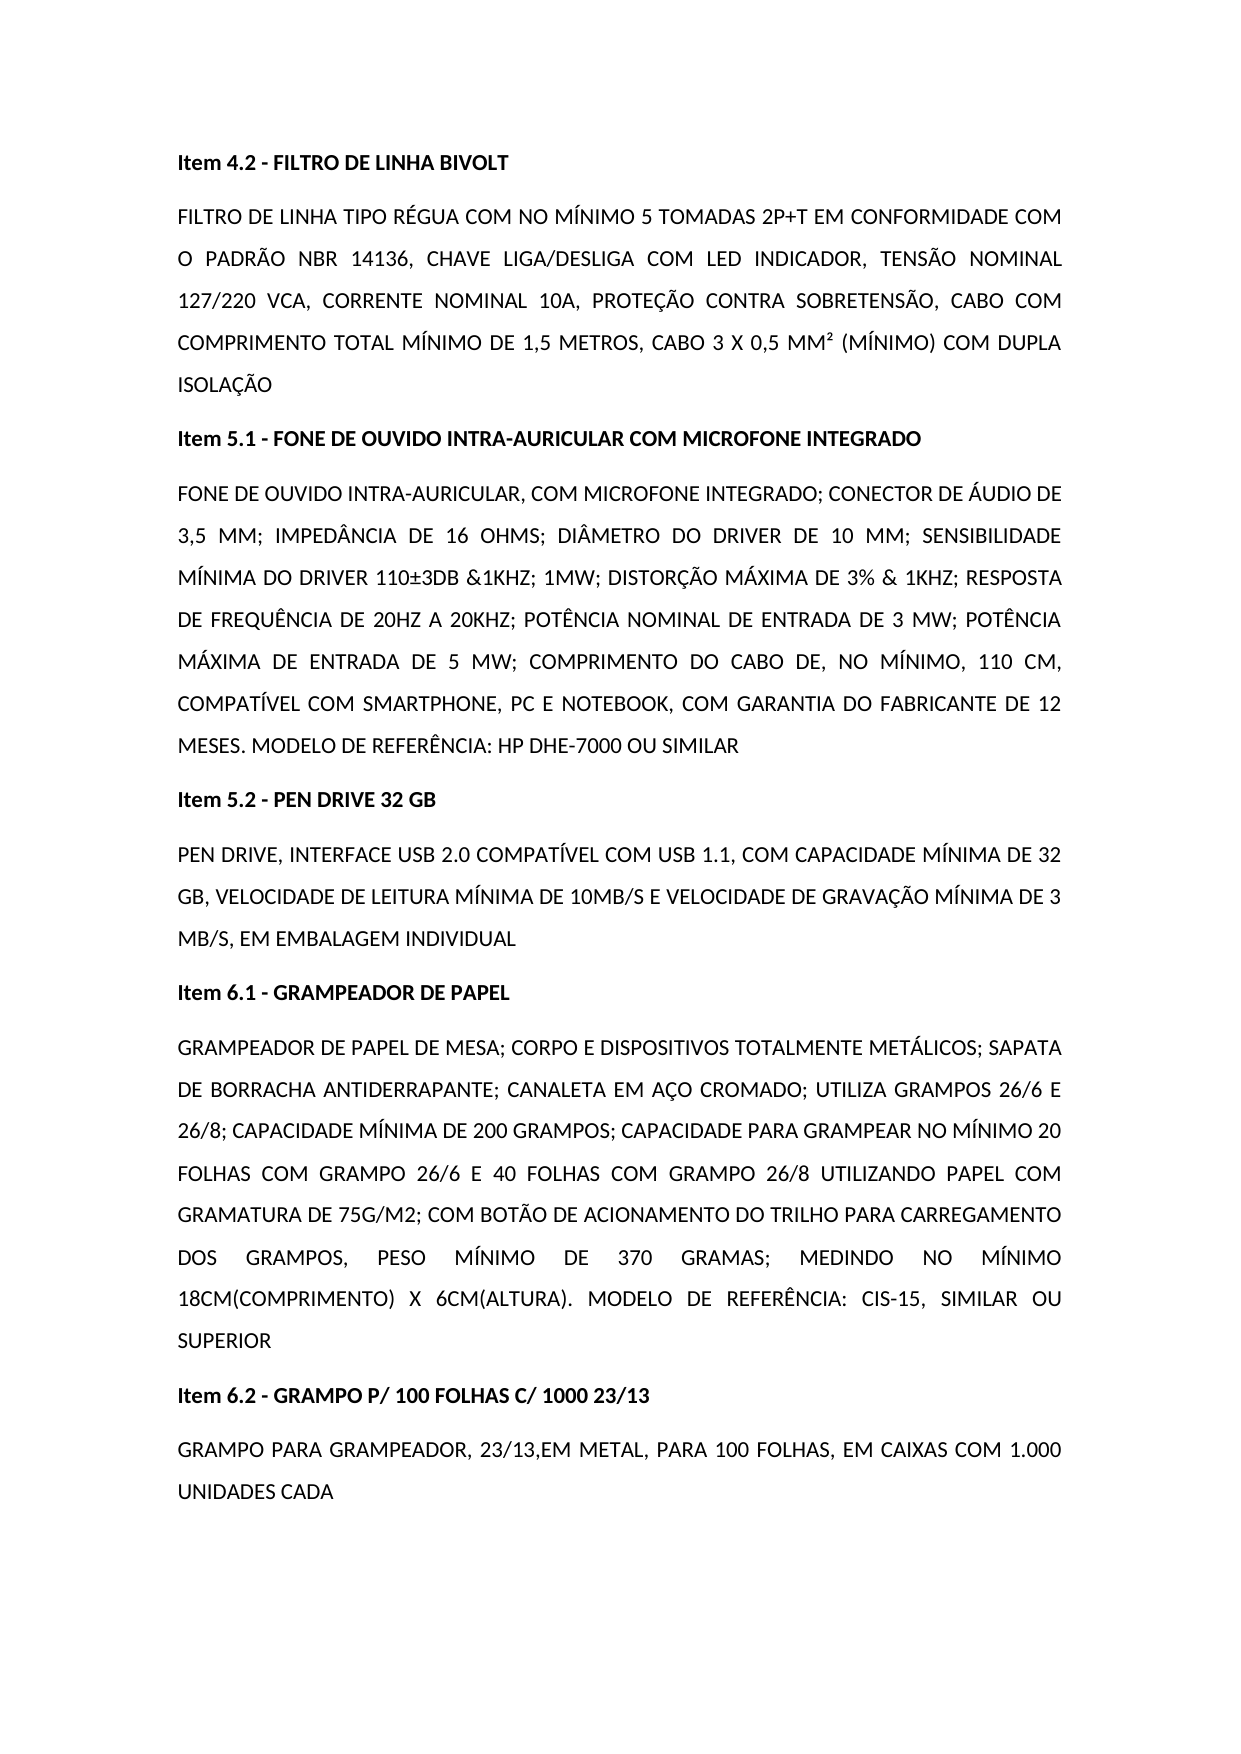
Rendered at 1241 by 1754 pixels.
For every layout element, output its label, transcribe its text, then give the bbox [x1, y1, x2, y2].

text FONE DE OUVIDO INTRA-AURICULAR, COM MICROFONE INTEGRADO; CONECTOR DE ÁUDIO DE 3,5 MM; IMPEDÂNCIA DE 16 OHMS; DIÂMETRO DO DRIVER DE 10 MM; SENSIBILIDADE MÍNIMA DO DRIVER 110±3DB &1KHZ; 1MW; DISTORÇÃO MÁXIMA DE 3% & 1KHZ; RESPOSTA DE FREQUÊNCIA DE 20HZ A 20KHZ; POTÊNCIA NOMINAL DE ENTRADA DE 3 MW; POTÊNCIA MÁXIMA DE ENTRADA DE 5 MW; COMPRIMENTO DO CABO DE, NO MÍNIMO, 110 CM, COMPATÍVEL COM SMARTPHONE, PC E NOTEBOOK, COM GARANTIA DO FABRICANTE DE 12 MESES. MODELO DE REFERÊNCIA: HP DHE-7000 OU SIMILAR [177, 479, 1063, 759]
text Item 5.1 - FONE DE OUVIDO INTRA-AURICULAR COM MICROFONE INTEGRADO [177, 424, 1063, 452]
text FILTRO DE LINHA TIPO RÉGUA COM NO MÍNIMO 5 TOMADAS 2P+T EM CONFORMIDADE COM O PADRÃO NBR 14136, CHAVE LIGA/DESLIGA COM LED INDICADOR, TENSÃO NOMINAL 127/220 VCA, CORRENTE NOMINAL 10A, PROTEÇÃO CONTRA SOBRETENSÃO, CABO COM COMPRIMENTO TOTAL MÍNIMO DE 1,5 METROS, CABO 3 X 0,5 MM² (MÍNIMO) COM DUPLA ISOLAÇÃO [177, 202, 1063, 398]
text PEN DRIVE, INTERFACE USB 2.0 COMPATÍVEL COM USB 1.1, COM CAPACIDADE MÍNIMA DE 32 GB, VELOCIDADE DE LEITURA MÍNIMA DE 10MB/S E VELOCIDADE DE GRAVAÇÃO MÍNIMA DE 3 MB/S, EM EMBALAGEM INDIVIDUAL [177, 840, 1063, 952]
text GRAMPO PARA GRAMPEADOR, 23/13,EM METAL, PARA 100 FOLHAS, EM CAIXAS COM 1.000 UNIDADES CADA [177, 1436, 1063, 1506]
text Item 5.2 - PEN DRIVE 32 GB [177, 785, 1063, 813]
text Item 6.1 - GRAMPEADOR DE PAPEL [177, 978, 1063, 1006]
text Item 6.2 - GRAMPO P/ 100 FOLHAS C/ 1000 23/13 [177, 1381, 1063, 1409]
text Item 4.2 - FILTRO DE LINHA BIVOLT [177, 148, 1063, 176]
text GRAMPEADOR DE PAPEL DE MESA; CORPO E DISPOSITIVOS TOTALMENTE METÁLICOS; SAPATA DE BORRACHA ANTIDERRAPANTE; CANALETA EM AÇO CROMADO; UTILIZA GRAMPOS 26/6 E 26/8; CAPACIDADE MÍNIMA DE 200 GRAMPOS; CAPACIDADE PARA GRAMPEAR NO MÍNIMO 20 FOLHAS COM GRAMPO 26/6 E 40 FOLHAS COM GRAMPO 26/8 UTILIZANDO PAPEL COM GRAMATURA DE 75G/M2; COM BOTÃO DE ACIONAMENTO DO TRILHO PARA CARREGAMENTO DOS GRAMPOS, PESO MÍNIMO DE 370 GRAMAS; MEDINDO NO MÍNIMO 18CM(COMPRIMENTO) X 6CM(ALTURA). MODELO DE REFERÊNCIA: CIS-15, SIMILAR OU SUPERIOR [177, 1033, 1063, 1354]
